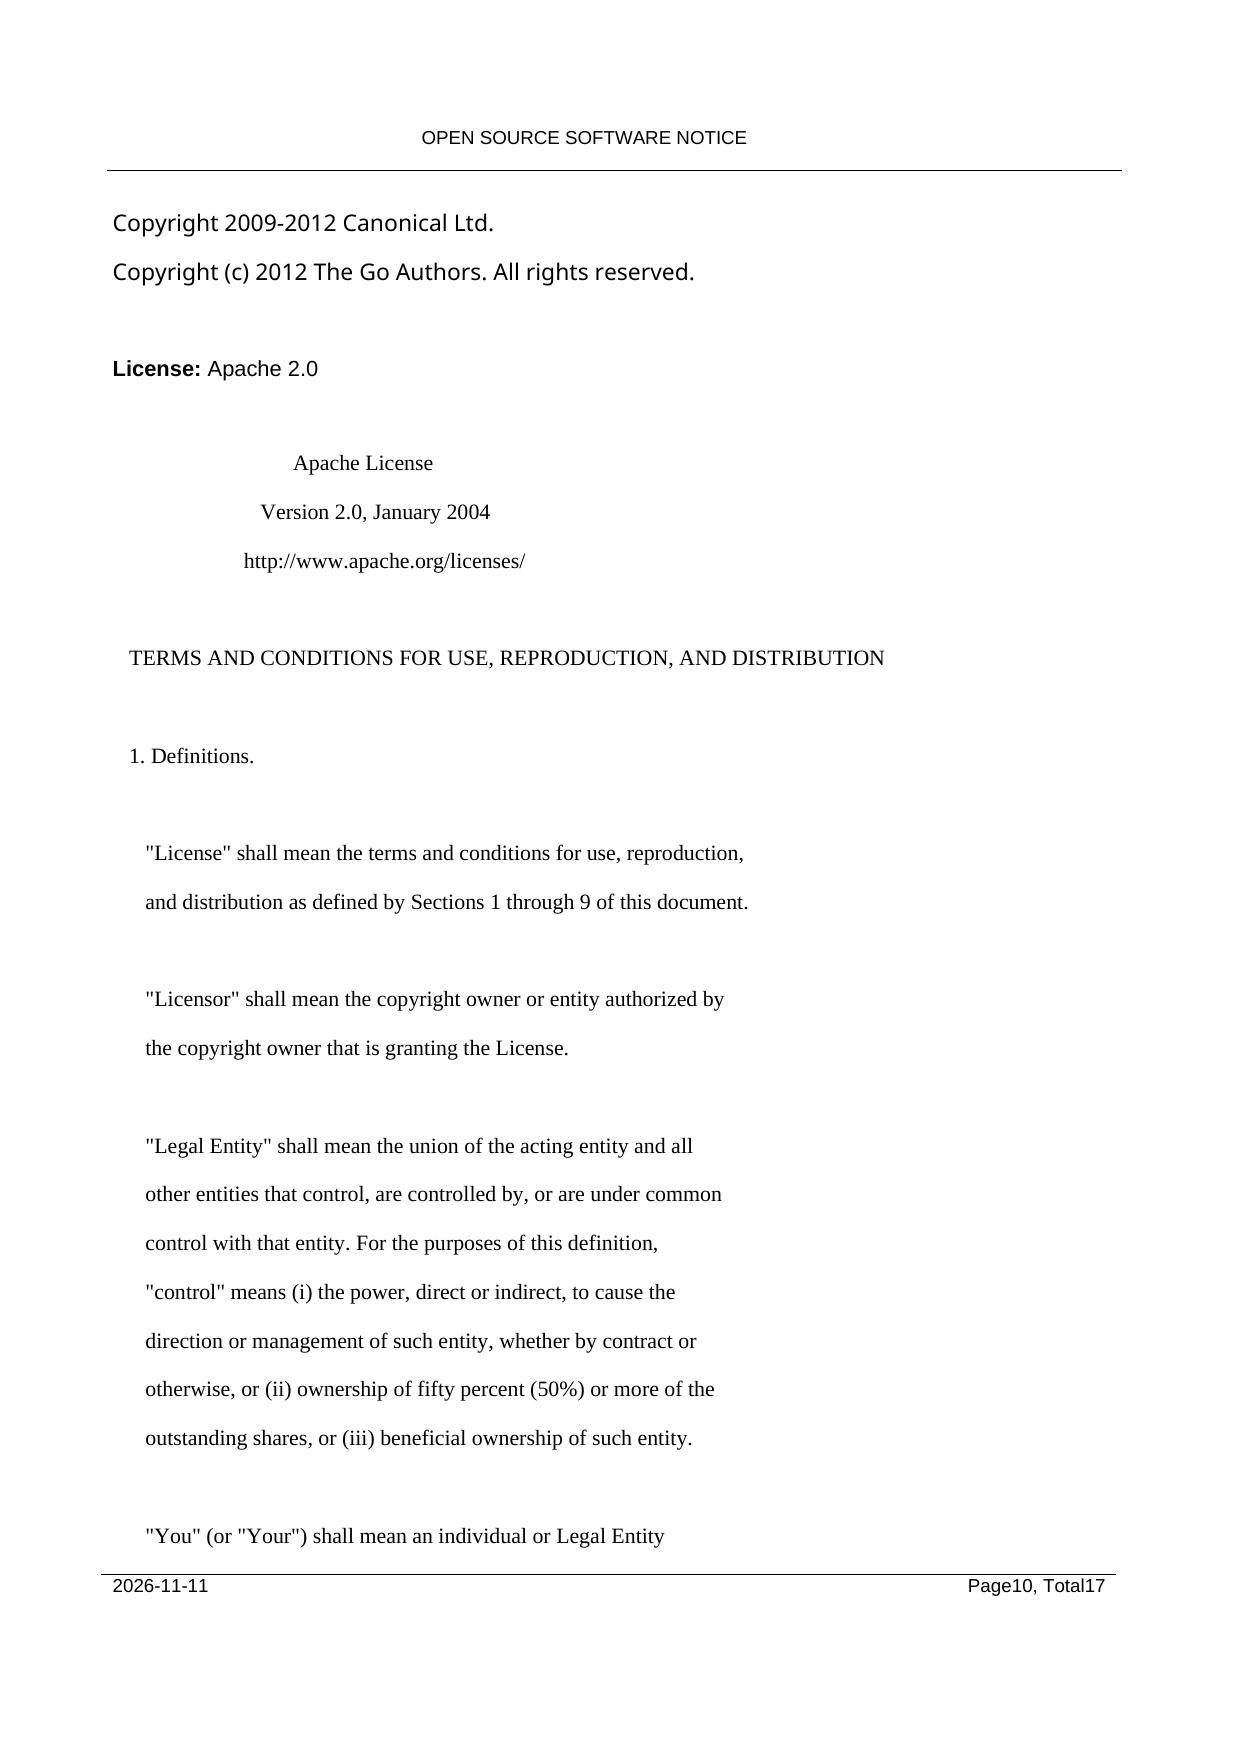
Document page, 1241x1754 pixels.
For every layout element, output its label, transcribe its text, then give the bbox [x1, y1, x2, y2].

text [112, 398, 1128, 1551]
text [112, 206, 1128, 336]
text License: Apache 2.0 [112, 353, 1128, 385]
